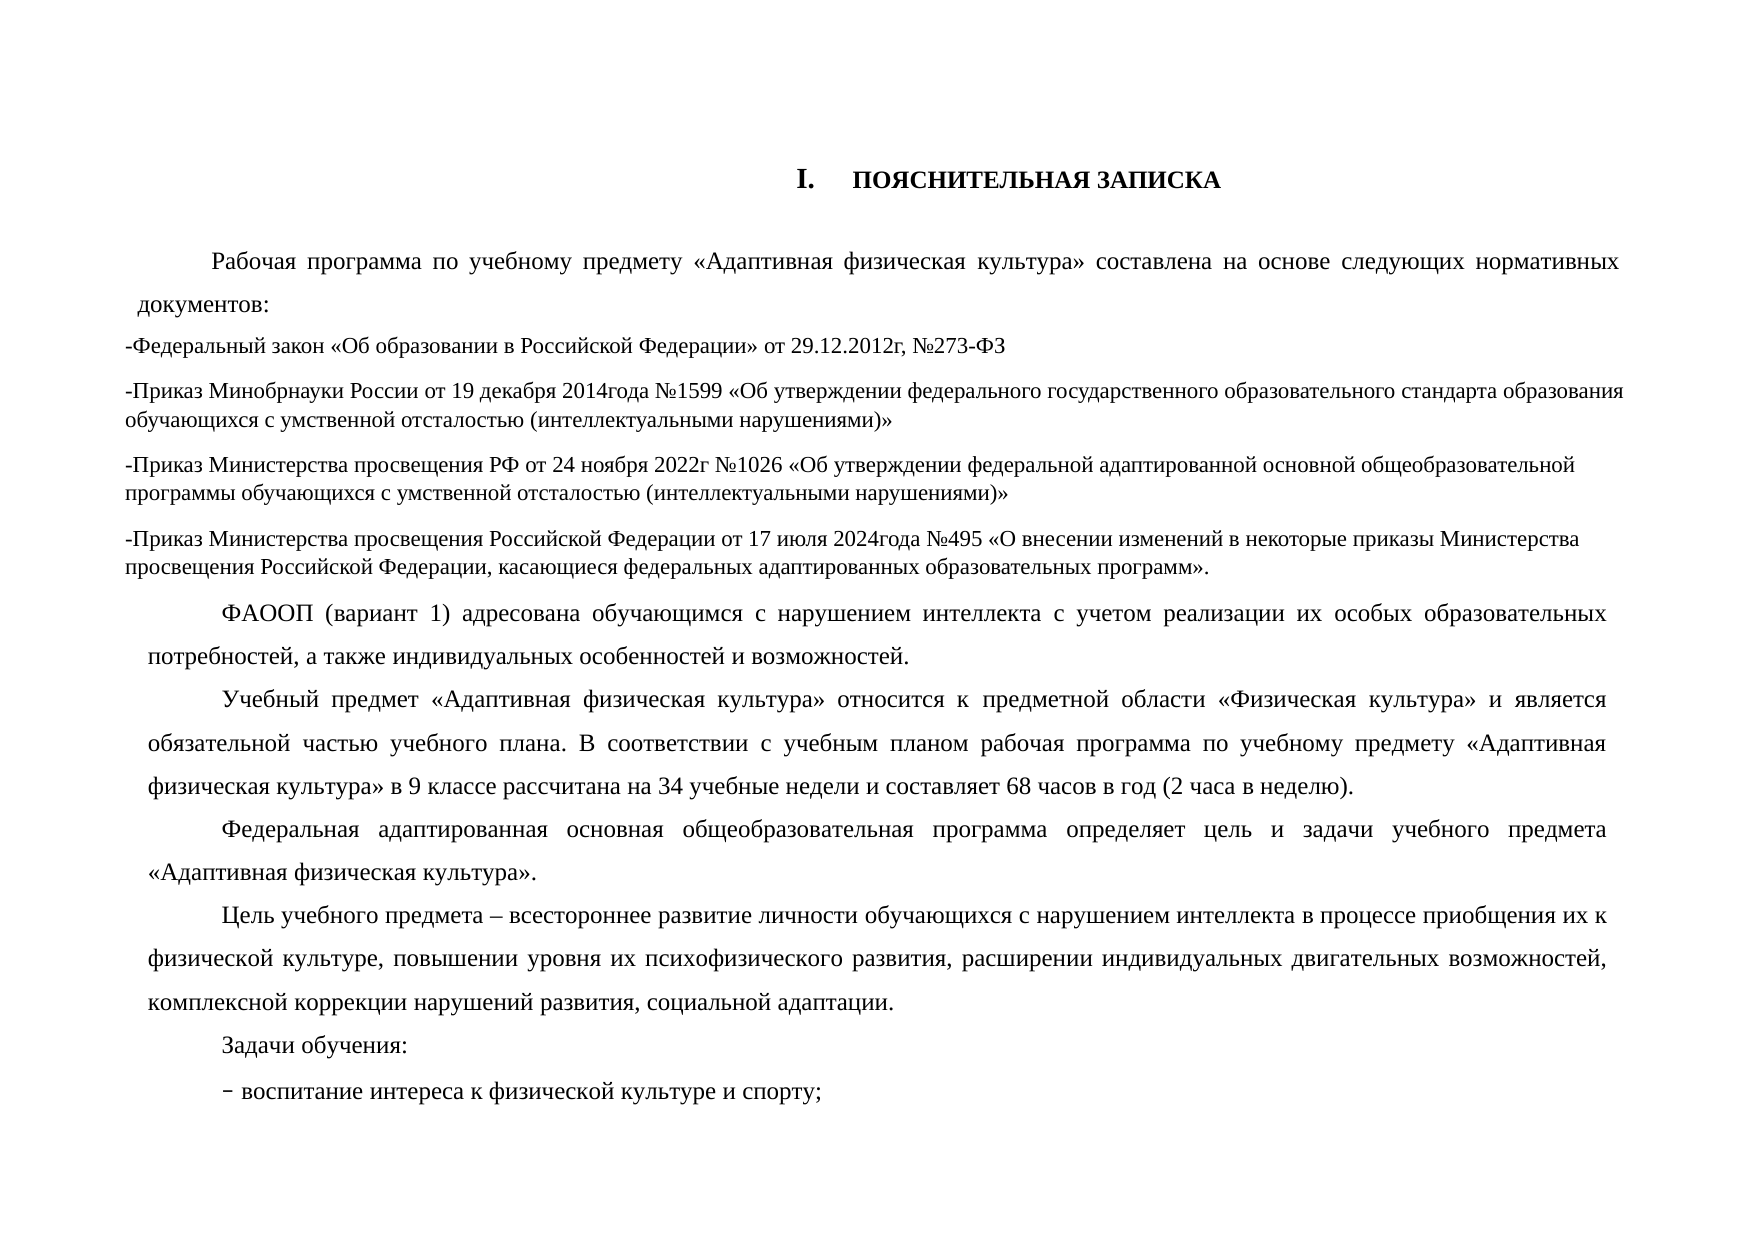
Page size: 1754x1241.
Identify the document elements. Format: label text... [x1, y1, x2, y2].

text -Приказ Минобрнауки России от 19 декабря 2014года №1599 «Об утверждении федерального государственного образовательного стандарта образования обучающихся с умственной отсталостью (интеллектуальными нарушениями)» [125, 377, 1631, 432]
text Задачи обучения: [221, 1030, 1631, 1058]
text -Приказ Министерства просвещения РФ от 24 ноября 2022г №1026 «Об утверждении федеральной адаптированной основной общеобразовательной программы обучающихся с умственной отсталостью (интеллектуальными нарушениями)» [125, 451, 1631, 506]
text − воспитание интереса к физической культуре и спорту; [221, 1075, 1631, 1106]
text Учебный предмет «Адаптивная физическая культура» относится к предметной области «Физическая культура» и является обязательной частью учебного плана. В соответствии с учебным планом рабочая программа по учебному предмету «Адаптивная физическая культура» в 9 классе рассчитана на 34 учебные недели и составляет 68 часов в год (2 часа в неделю). [148, 684, 1607, 799]
text -Федеральный закон «Об образовании в Российской Федерации» от 29.12.2012г, №273-ФЗ [125, 332, 1631, 359]
text Рабочая программа по учебному предмету «Адаптивная физическая культура» составлена на основе следующих нормативных документов: [137, 246, 1619, 318]
text Цель учебного предмета – всестороннее развитие личности обучающихся с нарушением интеллекта в процессе приобщения их к физической культуре, повышении уровня их психофизического развития, расширении индивидуальных двигательных возможностей, комплексной коррекции нарушений развития, социальной адаптации. [148, 900, 1607, 1015]
text -Приказ Министерства просвещения Российской Федерации от 17 июля 2024года №495 «О внесении изменений в некоторые приказы Министерства просвещения Российской Федерации, касающиеся федеральных адаптированных образовательных программ». [125, 524, 1631, 579]
subtitle ПОЯСНИТЕЛЬНАЯ ЗАПИСКА [386, 161, 1631, 195]
text ФАООП (вариант 1) адресована обучающимся с нарушением интеллекта с учетом реализации их особых образовательных потребностей, а также индивидуальных особенностей и возможностей. [148, 598, 1607, 670]
text Федеральная адаптированная основная общеобразовательная программа определяет цель и задачи учебного предмета «Адаптивная физическая культура». [148, 814, 1607, 886]
